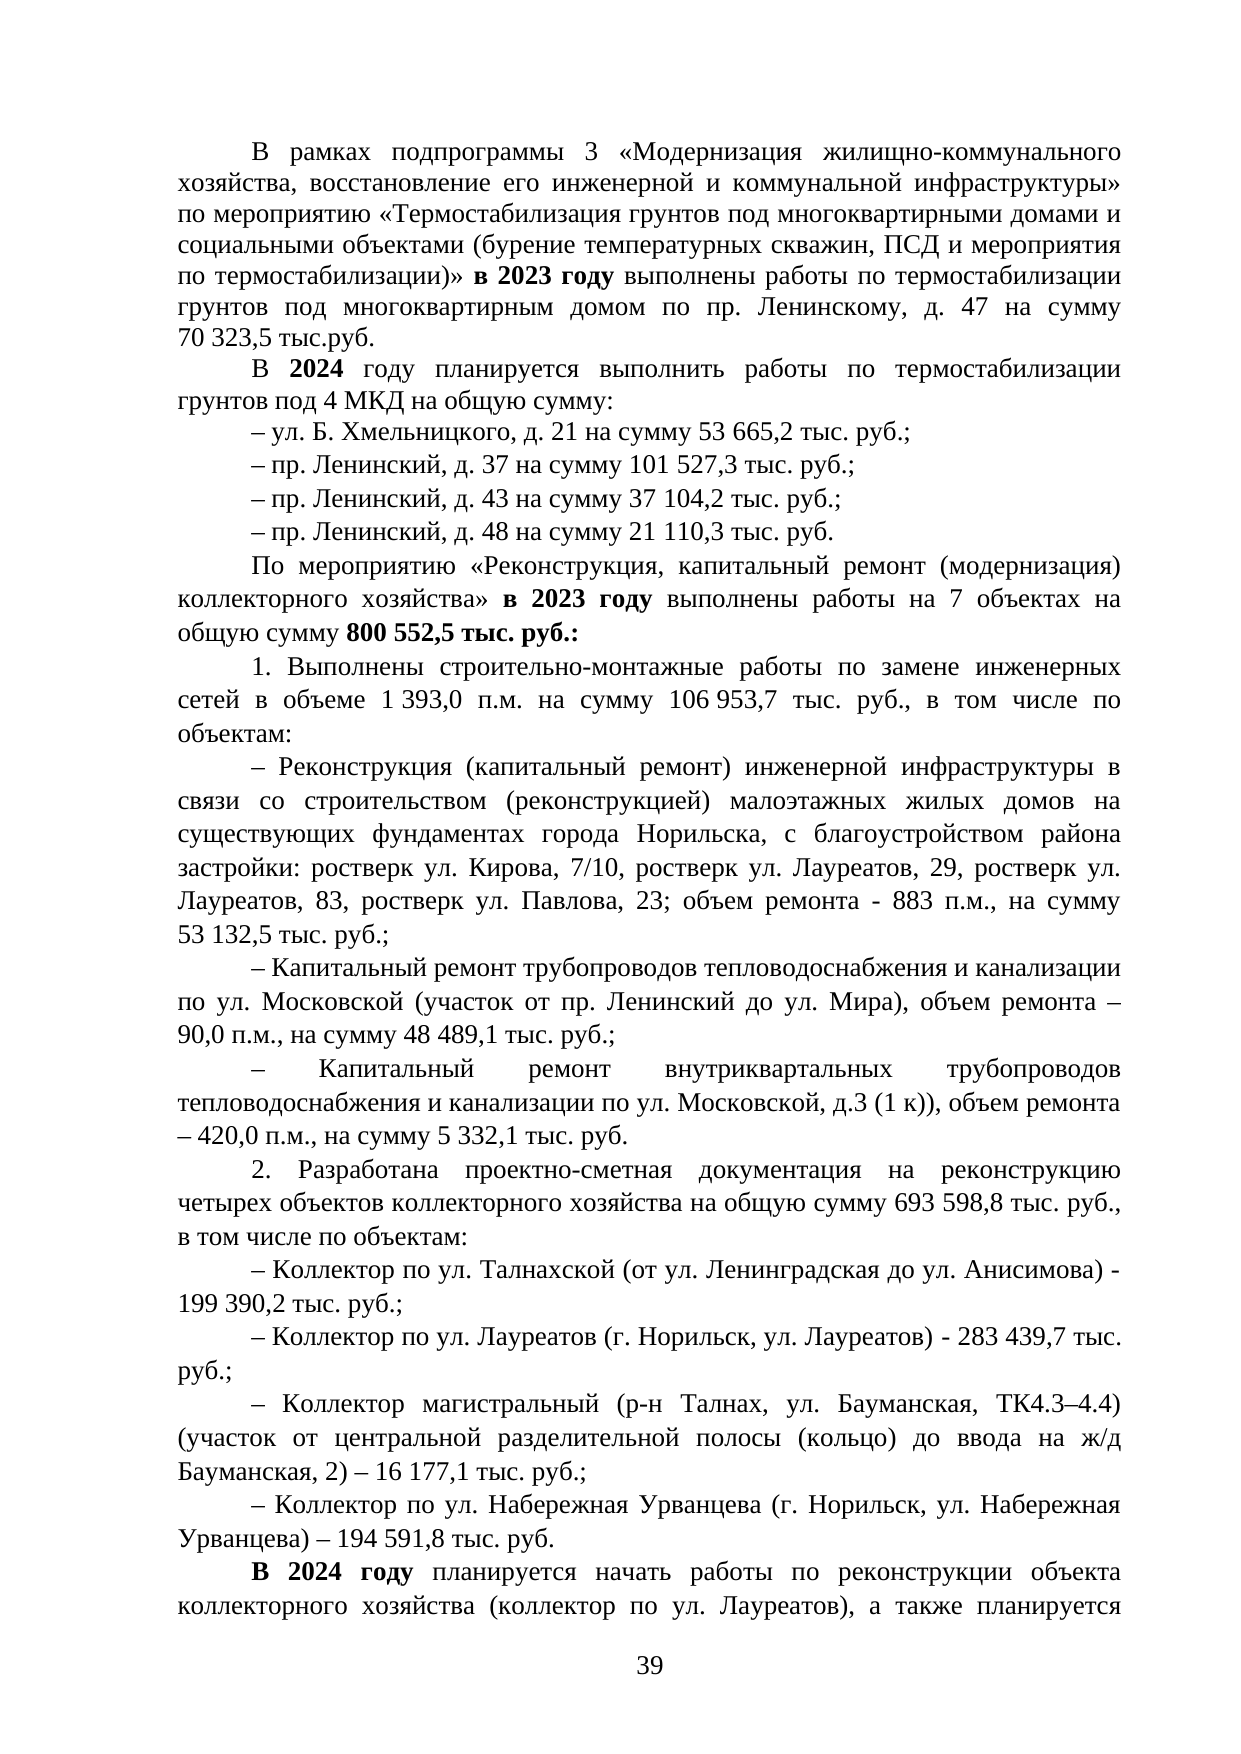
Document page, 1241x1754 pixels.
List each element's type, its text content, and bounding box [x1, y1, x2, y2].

list В рамках подпрограммы 3 «Модернизация жилищно-коммунального хозяйства, восстановление его инженерной и коммунальной инфраструктуры» по мероприятию «Термостабилизация грунтов под многоквартирными домами и социальными объектами (бурение температурных скважин, ПСД и мероприятия по термостабилизации)» в 2023 году выполнены работы по термостабилизации грунтов под многоквартирным домом по пр. Ленинскому, д. 47 на сумму 70 323,5 тыс.руб. [177, 134, 1122, 353]
text – Реконструкция (капитальный ремонт) инженерной инфраструктуры в связи со строительством (реконструкцией) малоэтажных жилых домов на существующих фундаментах города Норильска, с благоустройством района застройки: ростверк ул. Кирова, 7/10, ростверк ул. Лауреатов, 29, ростверк ул. Лауреатов, 83, ростверк ул. Павлова, 23; объем ремонта - 883 п.м., на сумму 53 132,5 тыс. руб.; [177, 750, 1122, 949]
text По мероприятию «Реконструкция, капитальный ремонт (модернизация) коллекторного хозяйства» в 2023 году выполнены работы на 7 объектах на общую сумму 800 552,5 тыс. руб.: [177, 549, 1122, 647]
text – Капитальный ремонт внутриквартальных трубопроводов тепловодоснабжения и канализации по ул. Московской, д.3 (1 к)), объем ремонта – 420,0 п.м., на сумму 5 332,1 тыс. руб. [177, 1052, 1122, 1150]
text – Коллектор по ул. Лауреатов (г. Норильск, ул. Лауреатов) - 283 439,7 тыс. руб.; [177, 1321, 1122, 1385]
text – Коллектор по ул. Набережная Урванцева (г. Норильск, ул. Набережная Урванцева) – 194 591,8 тыс. руб. [177, 1488, 1122, 1553]
list В 2024 году планируется выполнить работы по термостабилизации грунтов под 4 МКД на общую сумму: [177, 353, 1122, 415]
text 2. Разработана проектно-сметная документация на реконструкцию четырех объектов коллекторного хозяйства на общую сумму 693 598,8 тыс. руб., в том числе по объектам: [177, 1153, 1122, 1251]
text – Коллектор магистральный (р-н Талнах, ул. Бауманская, ТК4.3–4.4) (участок от центральной разделительной полосы (кольцо) до ввода на ж/д Бауманская, 2) – 16 177,1 тыс. руб.; [177, 1388, 1122, 1486]
text – пр. Ленинский, д. 37 на сумму 101 527,3 тыс. руб.; [177, 448, 1122, 479]
text – Капитальный ремонт трубопроводов тепловодоснабжения и канализации по ул. Московской (участок от пр. Ленинский до ул. Мира), объем ремонта – 90,0 п.м., на сумму 48 489,1 тыс. руб.; [177, 952, 1122, 1050]
text – ул. Б. Хмельницкого, д. 21 на сумму 53 665,2 тыс. руб.; [177, 415, 1122, 446]
text 1. Выполнены строительно-монтажные работы по замене инженерных сетей в объеме 1 393,0 п.м. на сумму 106 953,7 тыс. руб., в том числе по объектам: [177, 650, 1122, 748]
text – пр. Ленинский, д. 43 на сумму 37 104,2 тыс. руб.; [177, 482, 1122, 513]
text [177, 1555, 1122, 1620]
text – пр. Ленинский, д. 48 на сумму 21 110,3 тыс. руб. [177, 516, 1122, 547]
text – Коллектор по ул. Талнахской (от ул. Ленинградская до ул. Анисимова) -199 390,2 тыс. руб.; [177, 1253, 1122, 1318]
